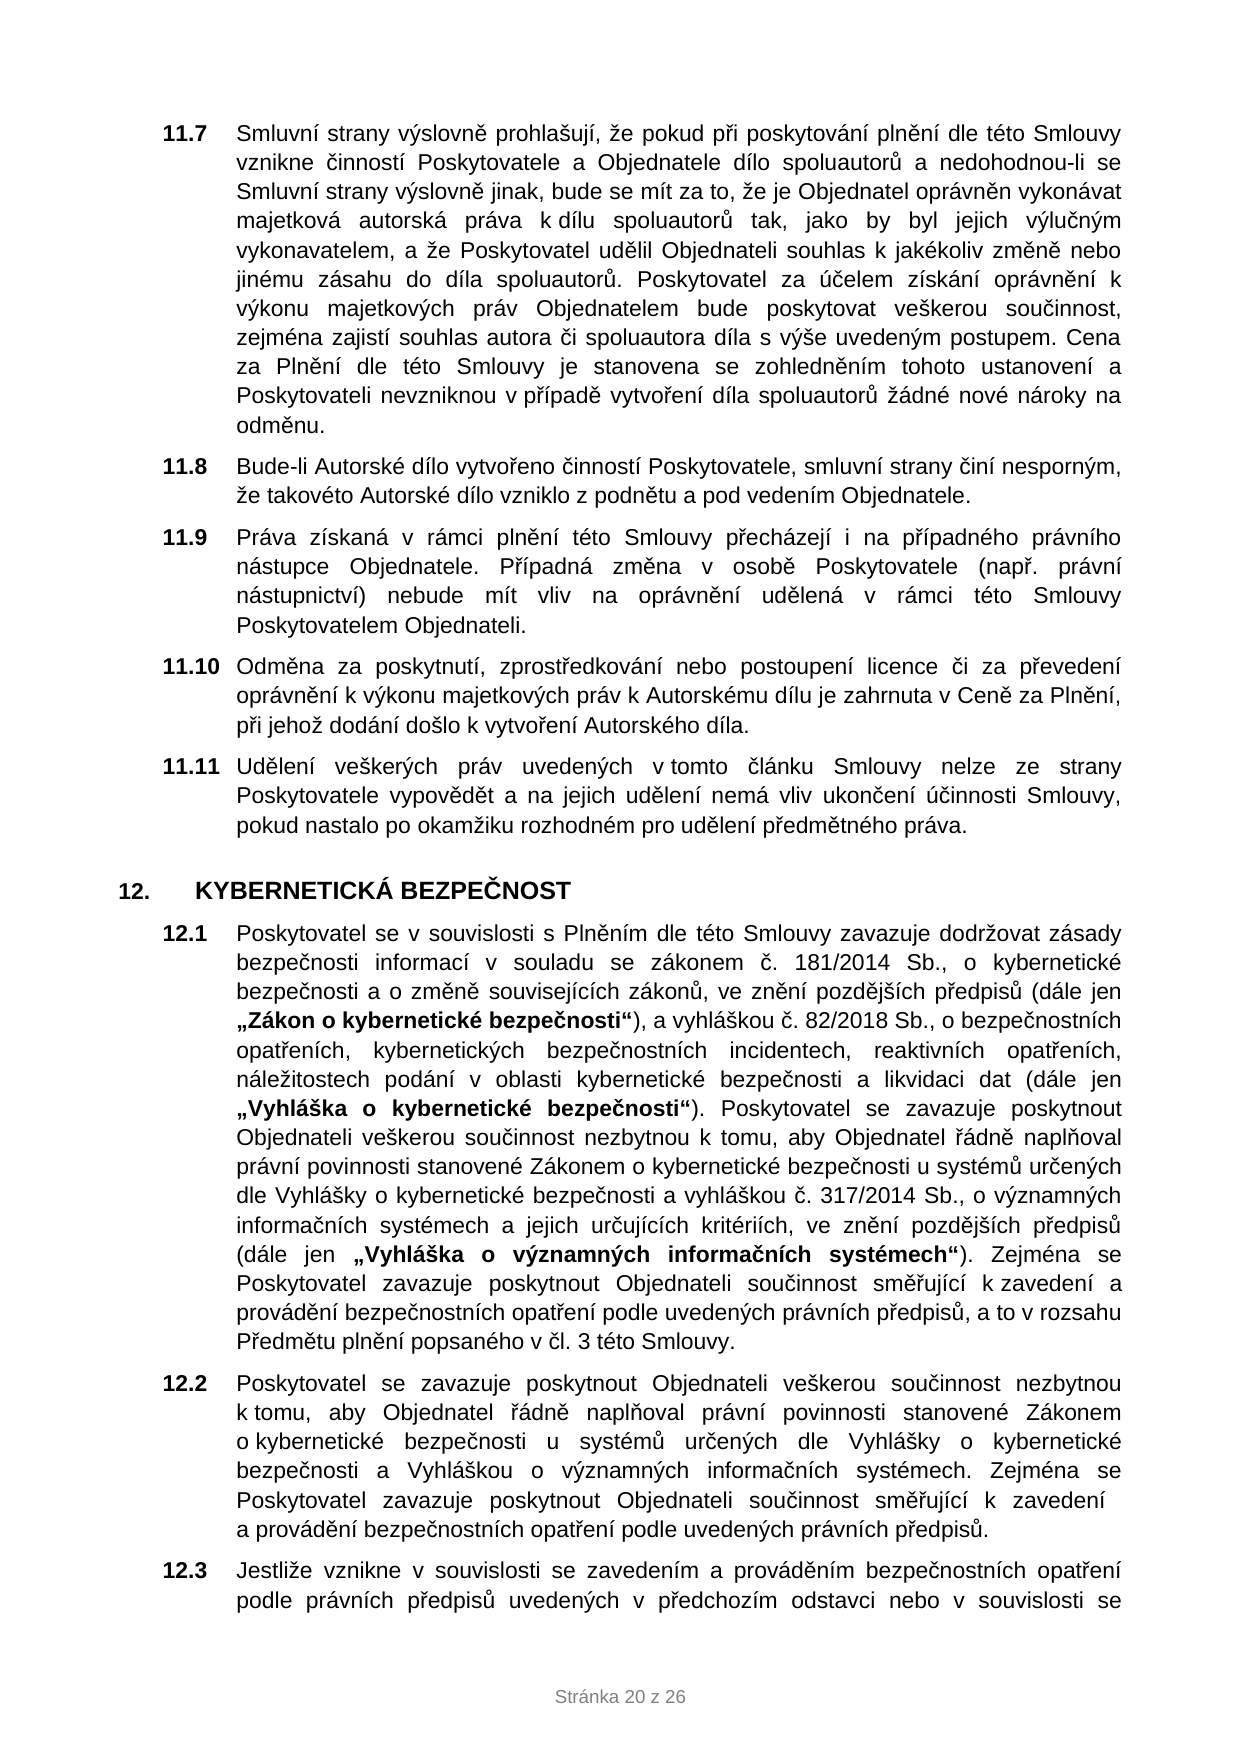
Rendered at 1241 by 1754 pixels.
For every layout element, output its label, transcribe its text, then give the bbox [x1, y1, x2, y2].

text Bude-li Autorské dílo vytvořeno činností Poskytovatele, smluvní strany činí nesporným, že takovéto Autorské dílo vzniklo z podnětu a pod vedením Objednatele. [162, 451, 1122, 510]
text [162, 1556, 1122, 1614]
text Kybernetická bezpečnost [118, 876, 1122, 906]
text Práva získaná v rámci plnění této Smlouvy přecházejí i na případného právního nástupce Objednatele. Případná změna v osobě Poskytovatele (např. právní nástupnictví) nebude mít vliv na oprávnění udělená v rámci této Smlouvy Poskytovatelem Objednateli. [162, 522, 1122, 639]
text Poskytovatel se zavazuje poskytnout Objednateli veškerou součinnost nezbytnou k tomu, aby Objednatel řádně naplňoval právní povinnosti stanovené Zákonem o kybernetické bezpečnosti u systémů určených dle Vyhlášky o kybernetické bezpečnosti a Vyhláškou o významných informačních systémech. Zejména se Poskytovatel zavazuje poskytnout Objednateli součinnost směřující k zavedení a provádění bezpečnostních opatření podle uvedených právních předpisů. [162, 1368, 1122, 1543]
text Poskytovatel se v souvislosti s Plněním dle této Smlouvy zavazuje dodržovat zásady bezpečnosti informací v souladu se zákonem č. 181/2014 Sb., o kybernetické bezpečnosti a o změně souvisejících zákonů, ve znění pozdějších předpisů (dále jen „Zákon o kybernetické bezpečnosti“), a vyhláškou č. 82/2018 Sb., o bezpečnostních opatřeních, kybernetických bezpečnostních incidentech, reaktivních opatřeních, náležitostech podání v oblasti kybernetické bezpečnosti a likvidaci dat (dále jen „Vyhláška o kybernetické bezpečnosti“). Poskytovatel se zavazuje poskytnout Objednateli veškerou součinnost nezbytnou k tomu, aby Objednatel řádně naplňoval právní povinnosti stanovené Zákonem o kybernetické bezpečnosti u systémů určených dle Vyhlášky o kybernetické bezpečnosti a vyhláškou č. 317/2014 Sb., o významných informačních systémech a jejich určujících kritériích, ve znění pozdějších předpisů (dále jen „Vyhláška o významných informačních systémech“). Zejména se Poskytovatel zavazuje poskytnout Objednateli součinnost směřující k zavedení a provádění bezpečnostních opatření podle uvedených právních předpisů, a to v rozsahu Předmětu plnění popsaného v čl. 3 této Smlouvy. [162, 918, 1122, 1356]
text Smluvní strany výslovně prohlašují, že pokud při poskytování plnění dle této Smlouvy vznikne činností Poskytovatele a Objednatele dílo spoluautorů a nedohodnou-li se Smluvní strany výslovně jinak, bude se mít za to, že je Objednatel oprávněn vykonávat majetková autorská práva k dílu spoluautorů tak, jako by byl jejich výlučným vykonavatelem, a že Poskytovatel udělil Objednateli souhlas k jakékoliv změně nebo jinému zásahu do díla spoluautorů. Poskytovatel za účelem získání oprávnění k výkonu majetkových práv Objednatelem bude poskytovat veškerou součinnost, zejména zajistí souhlas autora či spoluautora díla s výše uvedeným postupem. Cena za Plnění dle této Smlouvy je stanovena se zohledněním tohoto ustanovení a Poskytovateli nevzniknou v případě vytvoření díla spoluautorů žádné nové nároky na odměnu. [162, 118, 1122, 439]
text Udělení veškerých práv uvedených v tomto článku Smlouvy nelze ze strany Poskytovatele vypovědět a na jejich udělení nemá vliv ukončení účinnosti Smlouvy, pokud nastalo po okamžiku rozhodném pro udělení předmětného práva. [162, 751, 1122, 839]
text Odměna za poskytnutí, zprostředkování nebo postoupení licence či za převedení oprávnění k výkonu majetkových práv k Autorskému dílu je zahrnuta v Ceně za Plnění, při jehož dodání došlo k vytvoření Autorského díla. [162, 651, 1122, 739]
